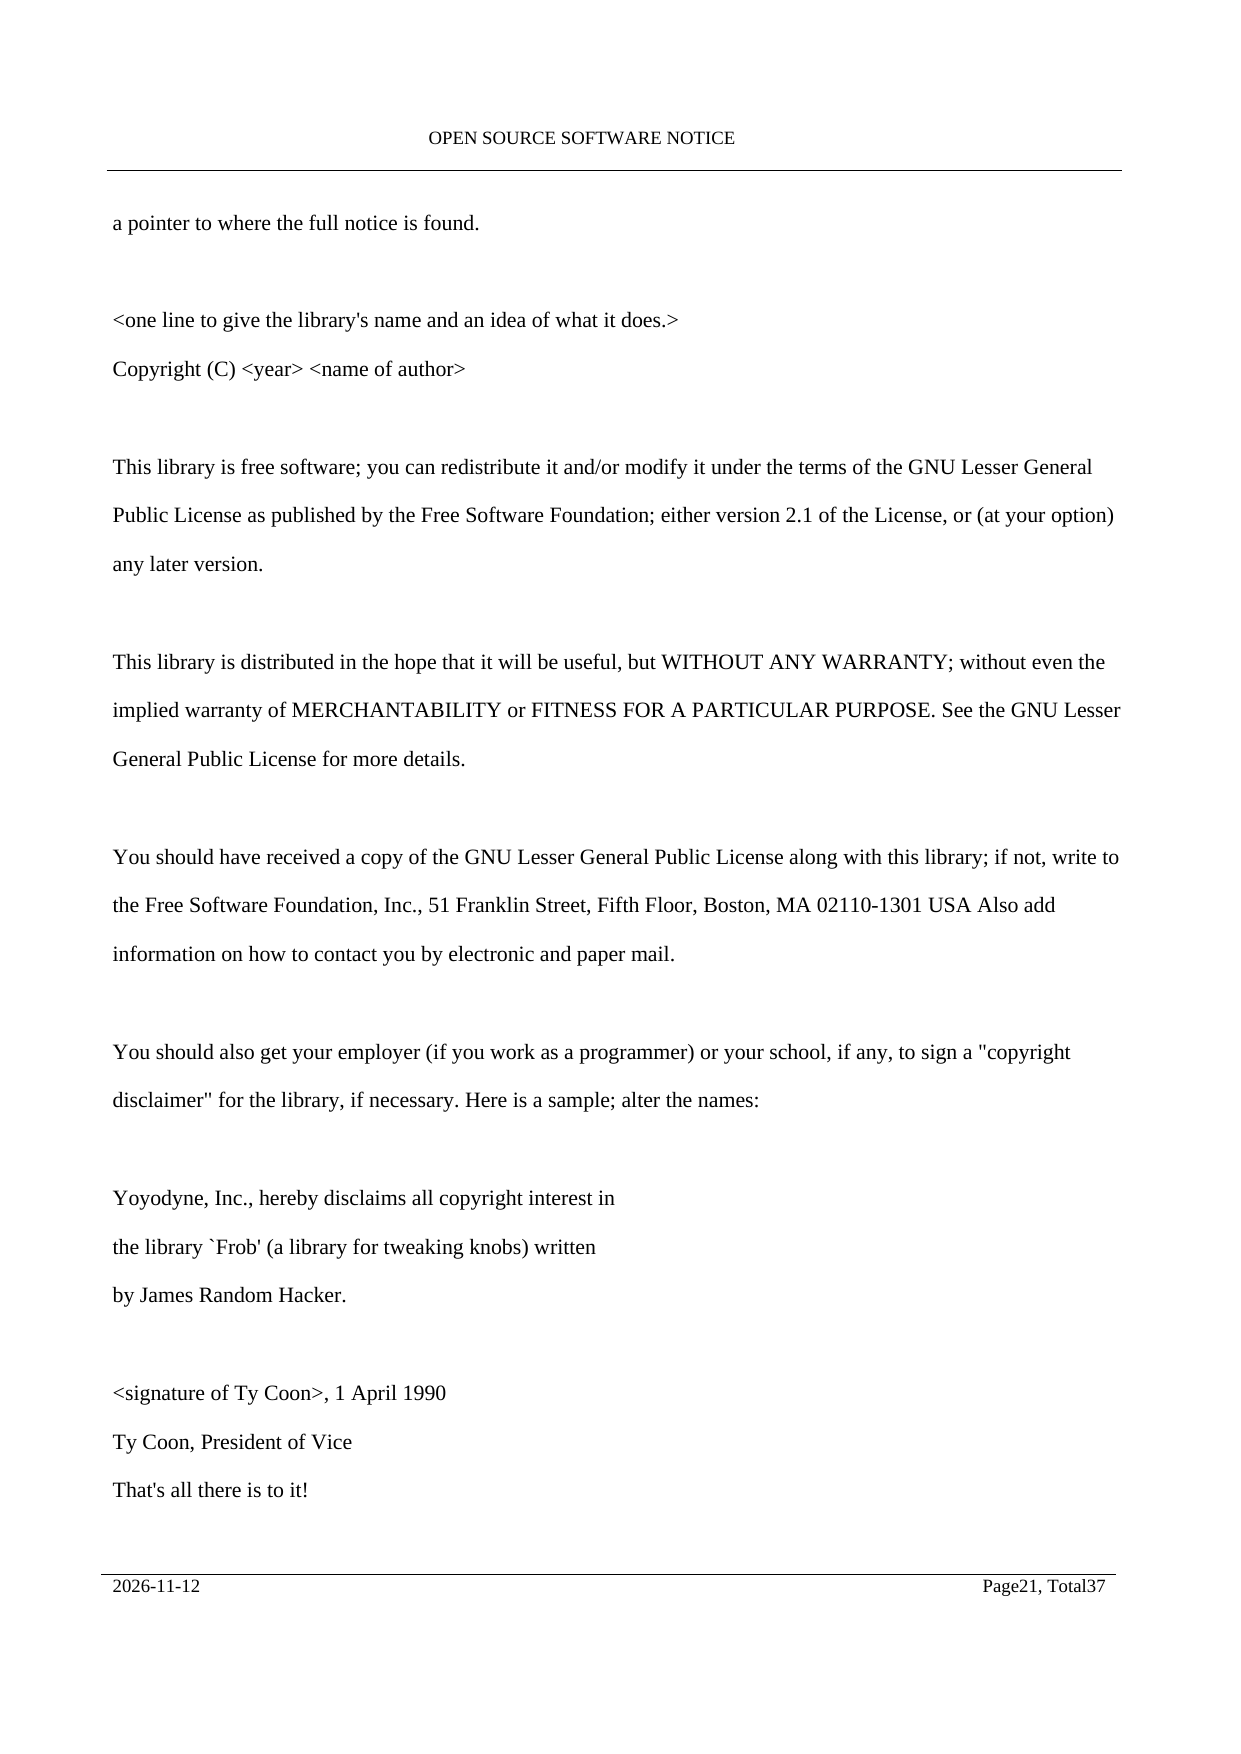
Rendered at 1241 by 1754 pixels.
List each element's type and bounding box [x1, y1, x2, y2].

text [112, 206, 1128, 1555]
